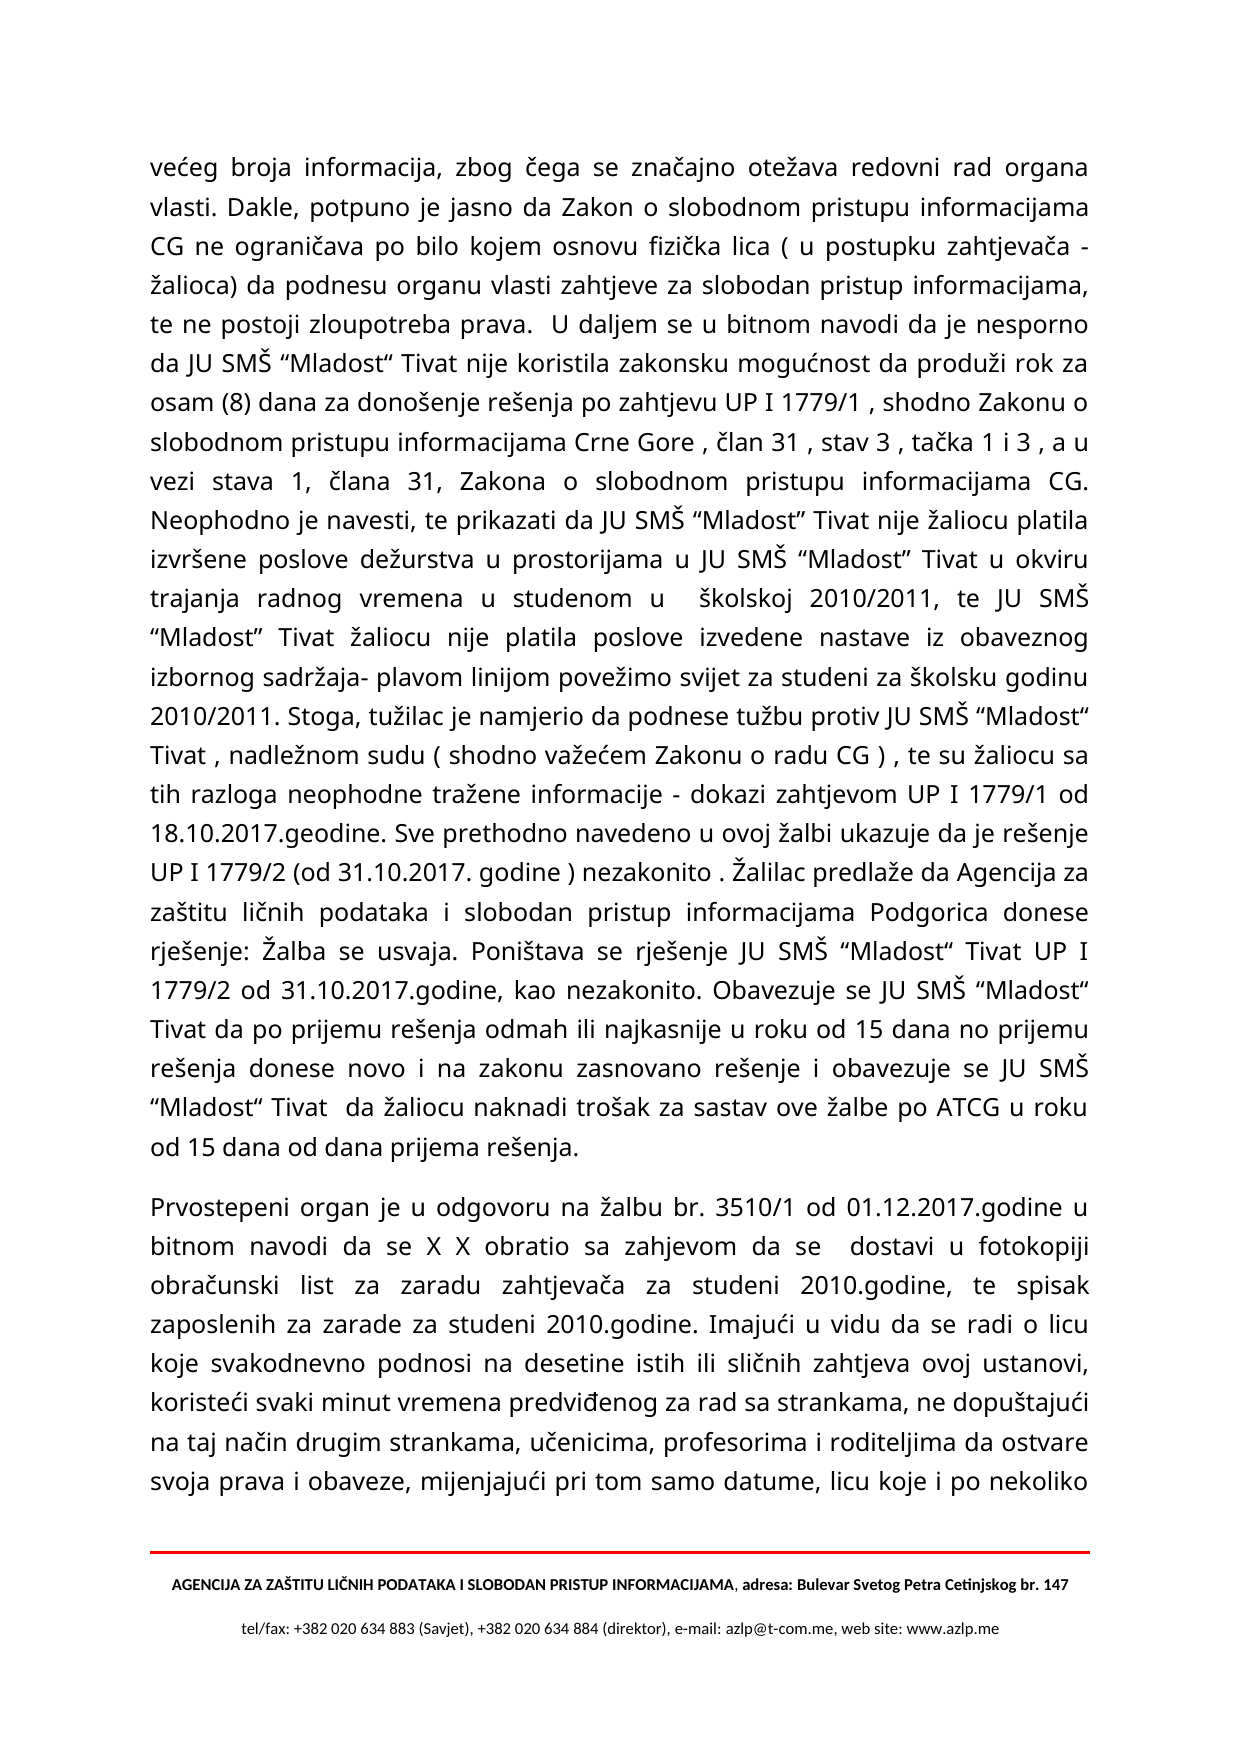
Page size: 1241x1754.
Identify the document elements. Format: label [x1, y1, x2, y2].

text [150, 1189, 1090, 1497]
text [150, 150, 1090, 1163]
